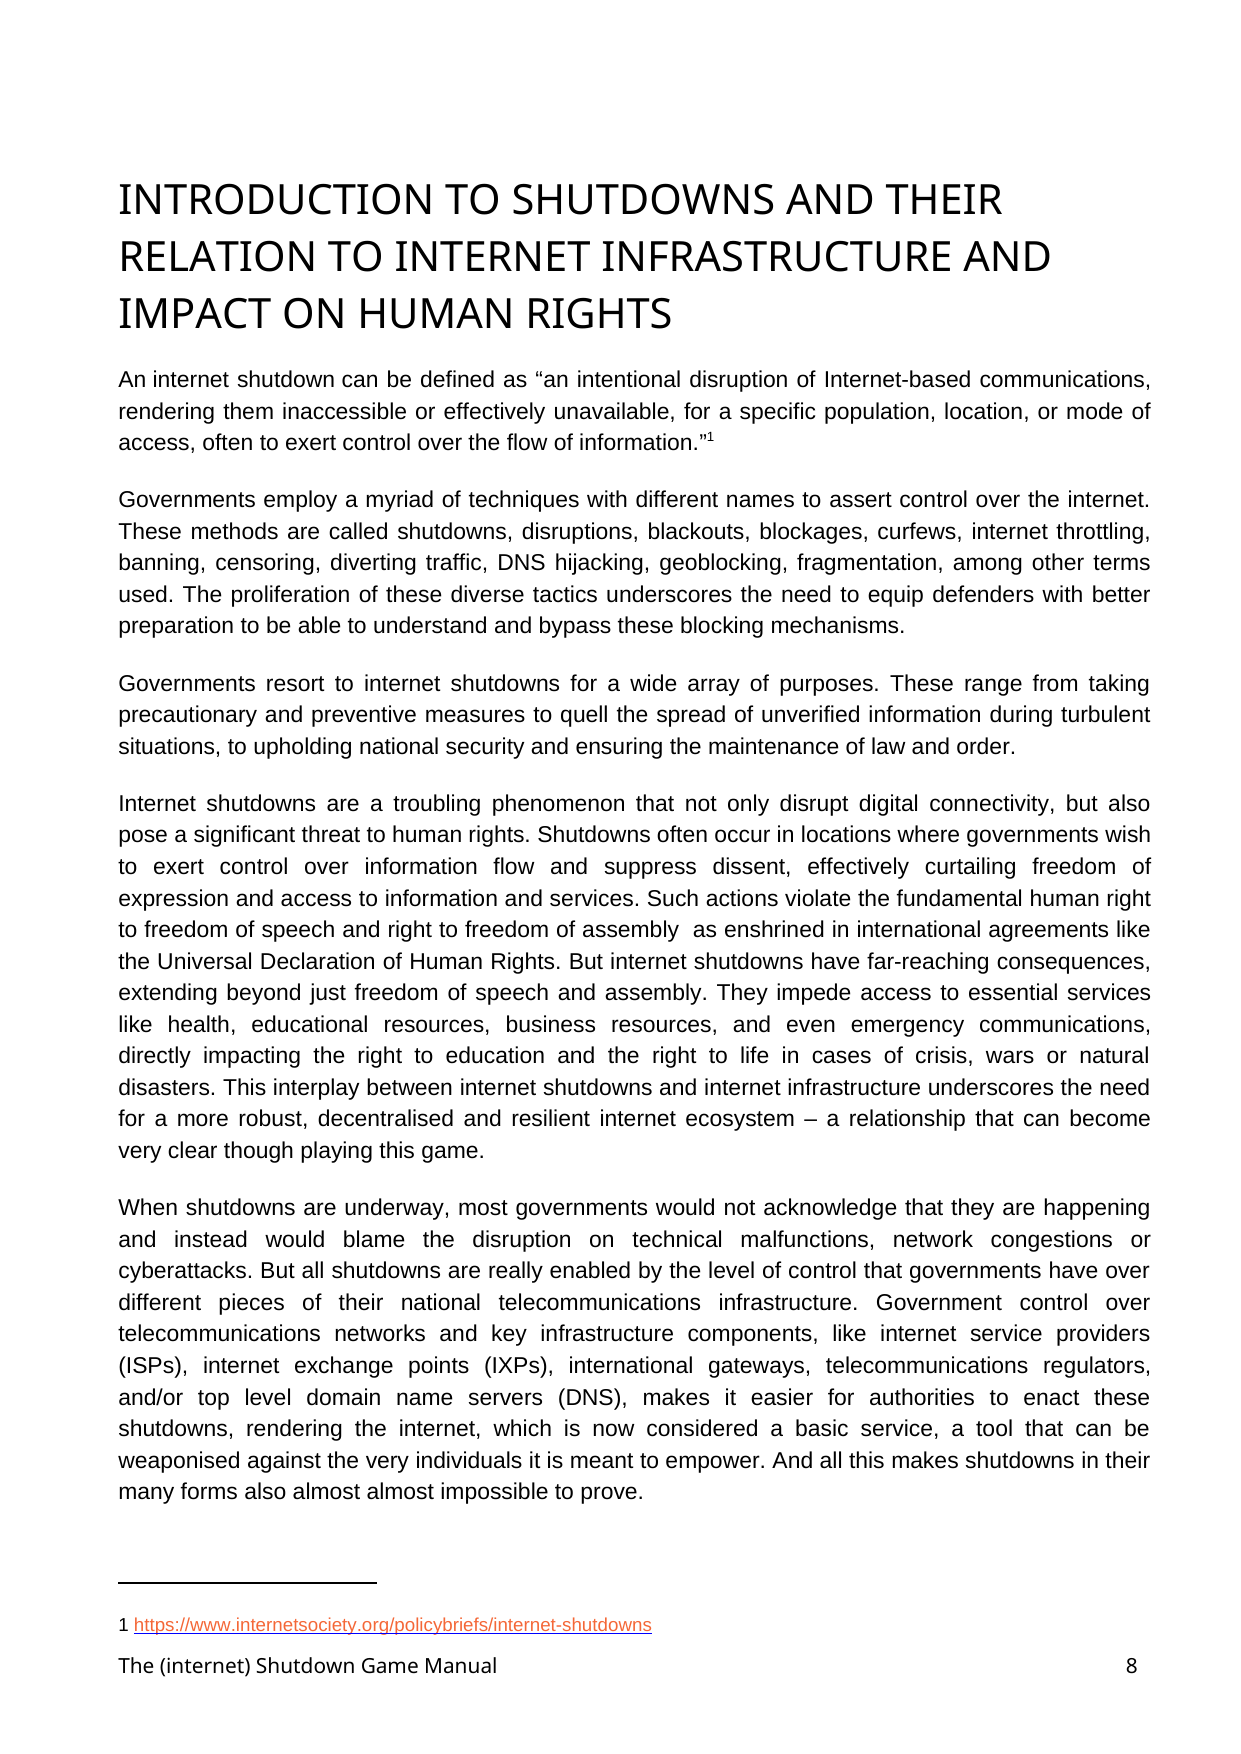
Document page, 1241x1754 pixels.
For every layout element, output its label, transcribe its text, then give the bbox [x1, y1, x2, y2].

subtitle Introduction to shutdowns and their relation to internet infrastructure and impact on human rights [118, 170, 1152, 341]
text An internet shutdown can be defined as “an intentional disruption of Internet-based communications, rendering them inaccessible or effectively unavailable, for a specific population, location, or mode of access, often to exert control over the flow of information.” [118, 366, 1152, 456]
text Governments resort to internet shutdowns for a wide array of purposes. These range from taking precautionary and preventive measures to quell the spread of unverified information during turbulent situations, to upholding national security and ensuring the maintenance of law and order. [118, 669, 1152, 759]
text Governments employ a myriad of techniques with different names to assert control over the internet. These methods are called shutdowns, disruptions, blackouts, blockages, curfews, internet throttling, banning, censoring, diverting traffic, DNS hijacking, geoblocking, fragmentation, among other terms used. The proliferation of these diverse tactics underscores the need to equip defenders with better preparation to be able to understand and bypass these blocking mechanisms. [118, 486, 1152, 639]
text When shutdowns are underway, most governments would not acknowledge that they are happening and instead would blame the disruption on technical malfunctions, network congestions or cyberattacks. But all shutdowns are really enabled by the level of control that governments have over different pieces of their national telecommunications infrastructure. Government control over telecommunications networks and key infrastructure components, like internet service providers (ISPs), internet exchange points (IXPs), international gateways, telecommunications regulators, and/or top level domain name servers (DNS), makes it easier for authorities to enact these shutdowns, rendering the internet, which is now considered a basic service, a tool that can be weaponised against the very individuals it is meant to empower. And all this makes shutdowns in their many forms also almost almost impossible to prove. [118, 1194, 1152, 1504]
text Internet shutdowns are a troubling phenomenon that not only disrupt digital connectivity, but also pose a significant threat to human rights. Shutdowns often occur in locations where governments wish to exert control over information flow and suppress dissent, effectively curtailing freedom of expression and access to information and services. Such actions violate the fundamental human right to freedom of speech and right to freedom of assembly as enshrined in international agreements like the Universal Declaration of Human Rights. But internet shutdowns have far-reaching consequences, extending beyond just freedom of speech and assembly. They impede access to essential services like health, educational resources, business resources, and even emergency communications, directly impacting the right to education and the right to life in cases of crisis, wars or natural disasters. This interplay between internet shutdowns and internet infrastructure underscores the need for a more robust, decentralised and resilient internet ecosystem – a relationship that can become very clear though playing this game. [118, 790, 1152, 1163]
